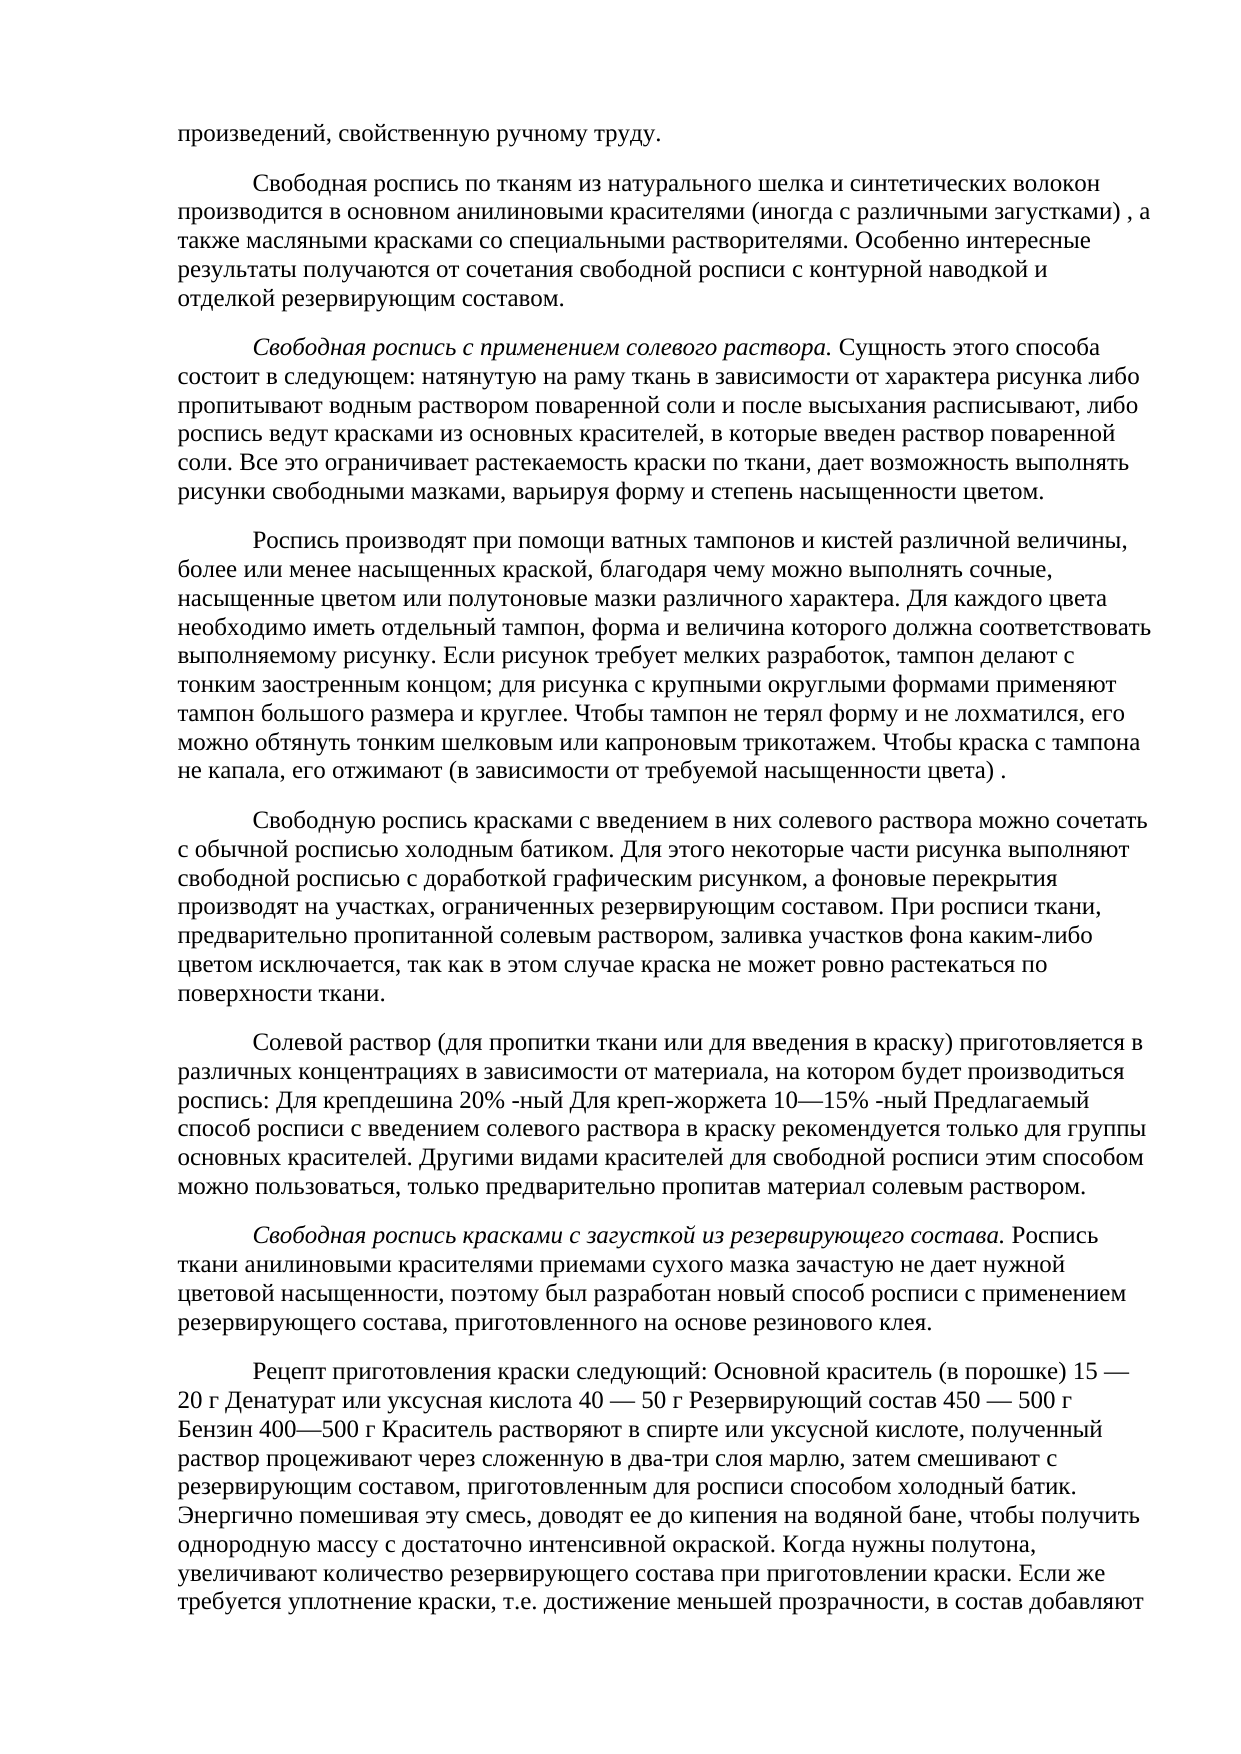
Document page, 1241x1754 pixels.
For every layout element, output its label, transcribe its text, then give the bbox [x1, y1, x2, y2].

text Свободную роспись красками с введением в них солевого раствора можно сочетать с обычной росписью холодным батиком. Для этого некоторые части рисунка выполняют свободной росписью с доработкой графическим рисунком, а фоновые перекрытия производят на участках, ограниченных резервирующим составом. При росписи ткани, предварительно пропитанной солевым раствором, заливка участков фона каким-либо цветом исключается, так как в этом случае краска не может ровно растекаться по поверхности ткани. [177, 805, 1152, 1006]
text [177, 118, 1152, 147]
text Свободная роспись красками с загусткой из резервирующего состава. Роспись ткани анилиновыми красителями приемами сухого мазка зачастую не дает нужной цветовой насыщенности, поэтому был разработан новый способ росписи с применением резервирующего состава, приготовленного на основе резинового клея. [177, 1221, 1152, 1336]
text Солевой раствор (для пропитки ткани или для введения в краску) приготовляется в различных концентрациях в зависимости от материала, на котором будет производиться роспись: Для крепдешина 20% -ный Для креп-жоржета 10—15% -ный Предлагаемый способ росписи с введением солевого раствора в краску рекомендуется только для группы основных красителей. Другими видами красителей для свободной росписи этим способом можно пользоваться, только предварительно пропитав материал солевым раствором. [177, 1027, 1152, 1200]
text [177, 1356, 1152, 1615]
text Свободная роспись с применением солевого раствора. Сущность этого способа состоит в следующем: натянутую на раму ткань в зависимости от характера рисунка либо пропитывают водным раствором поваренной соли и после высыхания расписывают, либо роспись ведут красками из основных красителей, в которые введен раствор поваренной соли. Все это ограничивает растекаемость краски по ткани, дает возможность выполнять рисунки свободными мазками, варьируя форму и степень насыщенности цветом. [177, 332, 1152, 505]
text Свободная роспись по тканям из натурального шелка и синтетических волокон производится в основном анилиновыми красителями (иногда с различными загустками) , а также масляными красками со специальными растворителями. Особенно интересные результаты получаются от сочетания свободной росписи с контурной наводкой и отделкой резервирующим составом. [177, 168, 1152, 311]
text Роспись производят при помощи ватных тампонов и кистей различной величины, более или менее насыщенных краской, благодаря чему можно выполнять сочные, насыщенные цветом или полутоновые мазки различного характера. Для каждого цвета необходимо иметь отдельный тампон, форма и величина которого должна соответствовать выполняемому рисунку. Если рисунок требует мелких разработок, тампон делают с тонким заостренным концом; для рисунка с крупными округлыми формами применяют тампон большого размера и круглее. Чтобы тампон не терял форму и не лохматился, его можно обтянуть тонким шелковым или капроновым трикотажем. Чтобы краска с тампона не капала, его отжимают (в зависимости от требуемой насыщенности цвета) . [177, 526, 1152, 784]
